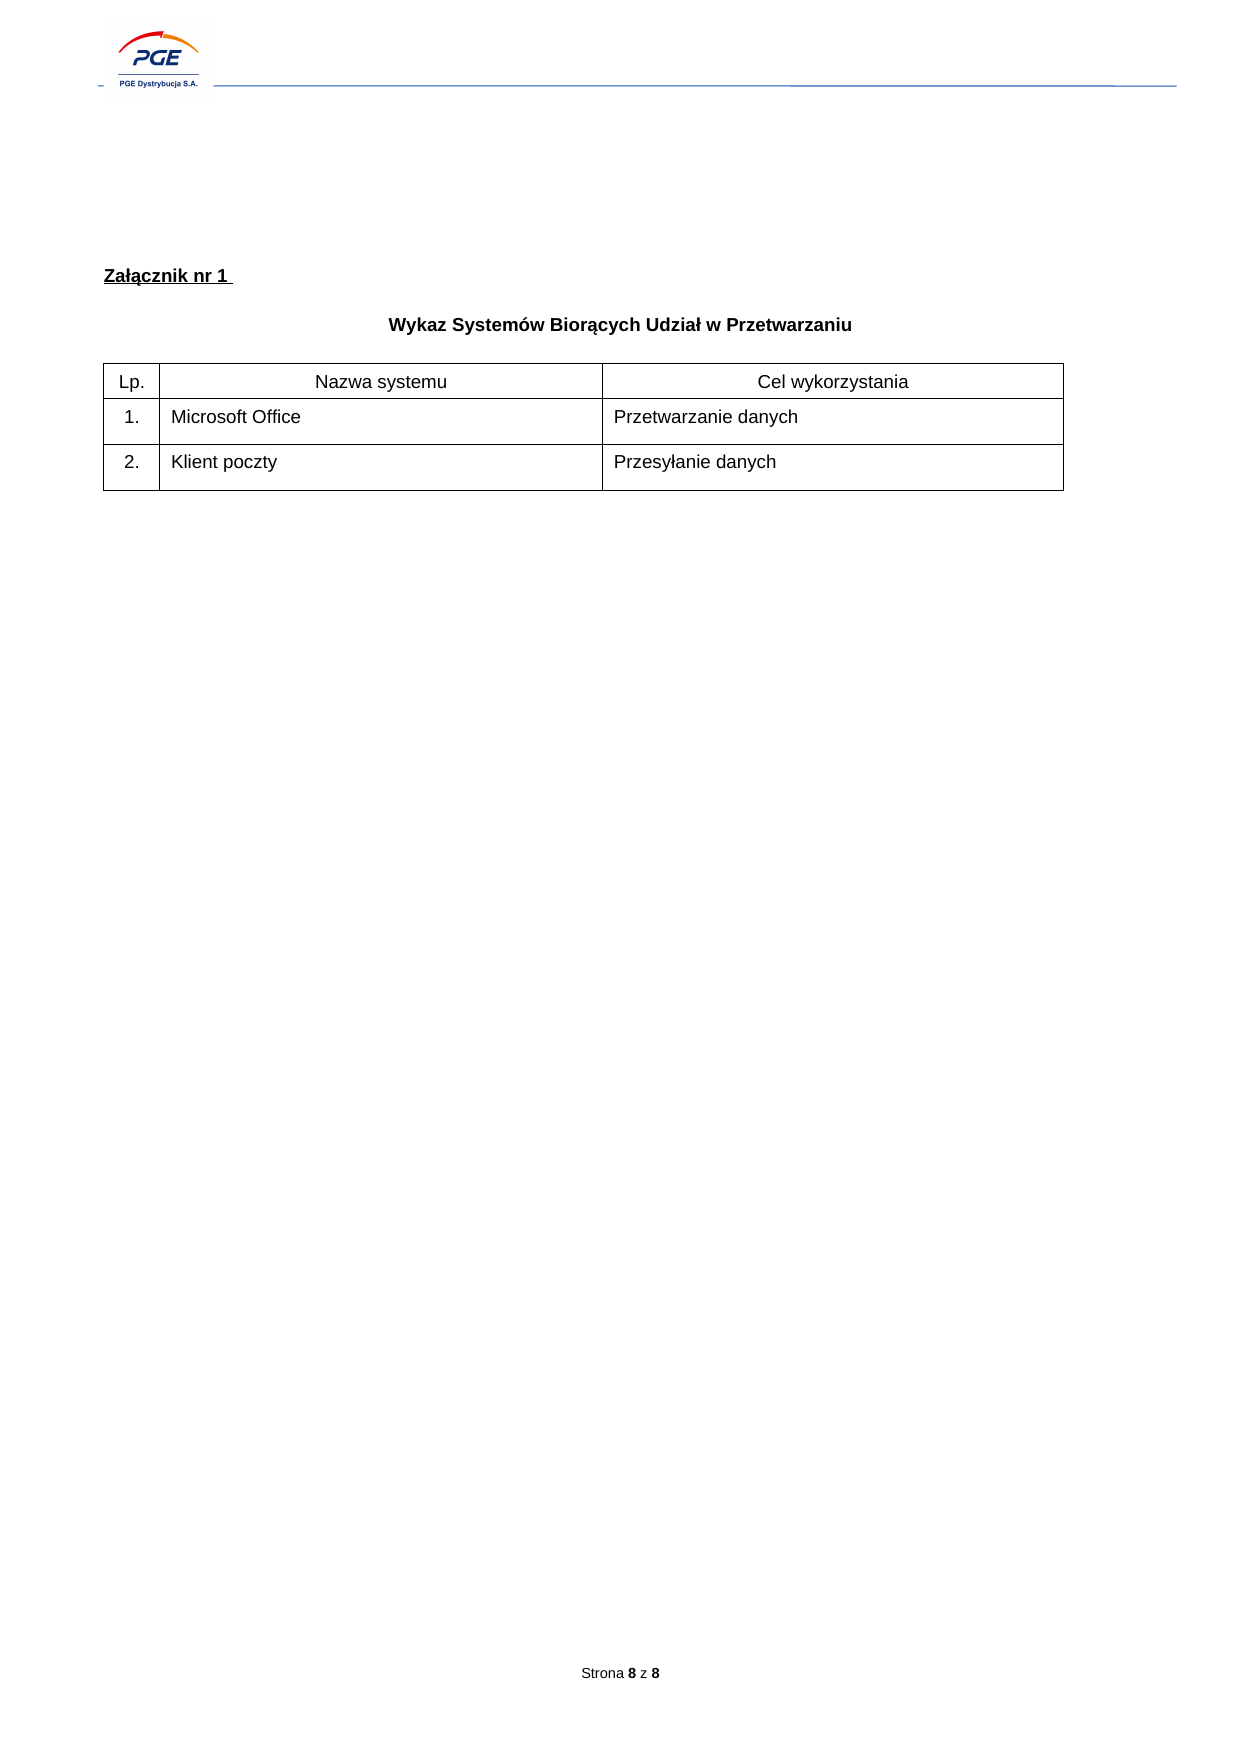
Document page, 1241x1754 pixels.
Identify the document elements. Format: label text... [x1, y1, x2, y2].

text Wykaz Systemów Biorących Udział w Przetwarzaniu [103, 314, 1137, 335]
picture [103, 16, 214, 103]
table_cell Klient poczty [160, 445, 602, 490]
table_header Lp. [104, 364, 159, 398]
table_cell 1. [104, 399, 159, 444]
table_header Cel wykorzystania [603, 364, 1063, 398]
table_cell Przetwarzanie danych [603, 399, 1063, 444]
table_cell 2. [104, 445, 159, 490]
text Załącznik nr 1 [103, 264, 1137, 286]
table_cell Przesyłanie danych [603, 445, 1063, 490]
table_cell Microsoft Office [160, 399, 602, 444]
table_header Nazwa systemu [160, 364, 602, 398]
